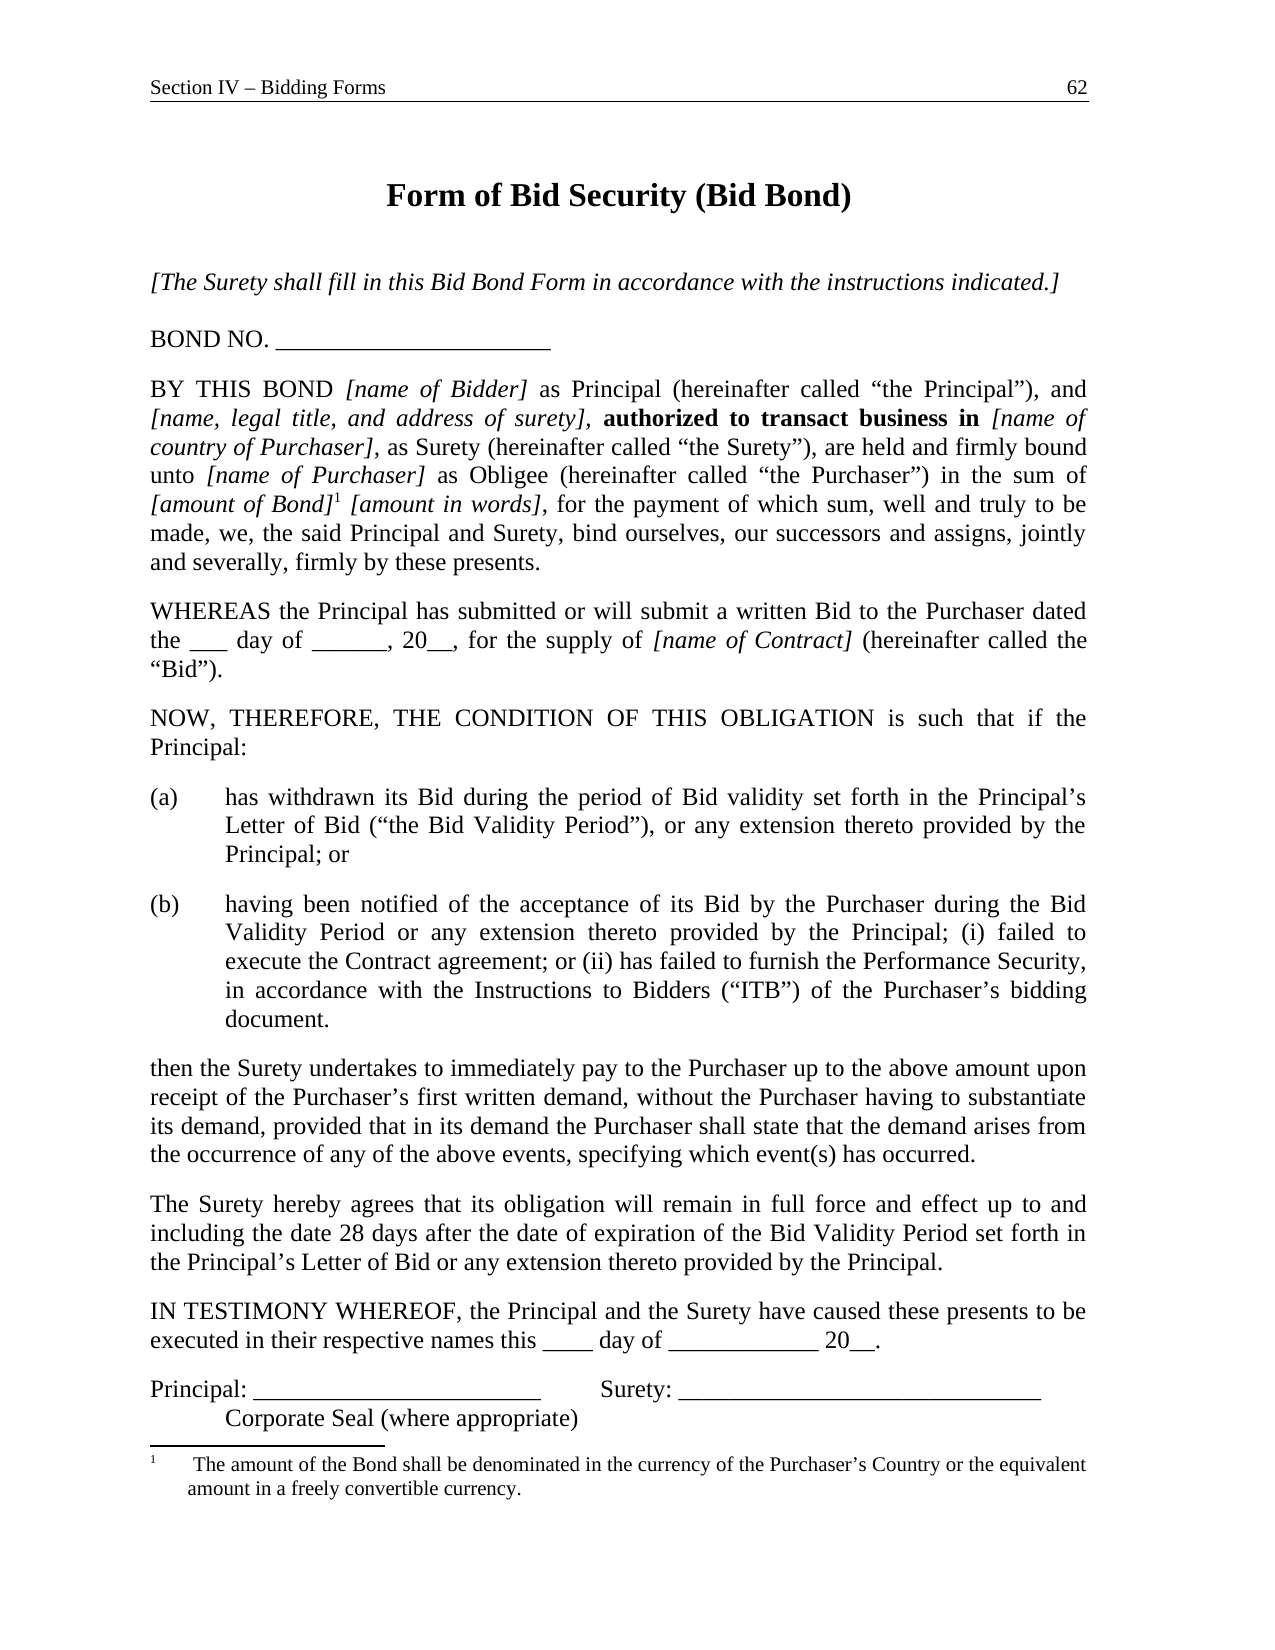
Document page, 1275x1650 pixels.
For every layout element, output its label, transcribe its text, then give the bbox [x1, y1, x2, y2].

list has withdrawn its Bid during the period of Bid validity set forth in the Principal’s Letter of Bid (“the Bid Validity Period”), or any extension thereto provided by the Principal; or [150, 782, 1087, 868]
text BOND NO. ______________________ [150, 324, 1087, 353]
text The Surety hereby agrees that its obligation will remain in full force and effect up to and including the date 28 days after the date of expiration of the Bid Validity Period set forth in the Principal’s Letter of Bid or any extension thereto provided by the Principal. [150, 1189, 1087, 1275]
text [The Surety shall fill in this Bid Bond Form in accordance with the instructions indicated.] [150, 267, 1087, 296]
text NOW, THEREFORE, THE CONDITION OF THIS OBLIGATION is such that if the Principal: [150, 703, 1087, 761]
text WHEREAS the Principal has submitted or will submit a written Bid to the Purchaser dated the ___ day of ______, 20__, for the supply of [name of Contract] (hereinafter called the “Bid”). [150, 596, 1087, 682]
text IN TESTIMONY WHEREOF, the Principal and the Surety have caused these presents to be executed in their respective names this ____ day of ____________ 20__. [150, 1296, 1087, 1354]
list having been notified of the acceptance of its Bid by the Purchaser during the Bid Validity Period or any extension thereto provided by the Principal; (i) failed to execute the Contract agreement; or (ii) has failed to furnish the Performance Security, in accordance with the Instructions to Bidders (“ITB”) of the Purchaser’s bidding document. [150, 889, 1087, 1032]
text BY THIS BOND [name of Bidder] as Principal (hereinafter called “the Principal”), and [name, legal title, and address of surety], authorized to transact business in [name of country of Purchaser], as Surety (hereinafter called “the Surety”), are held and firmly bound unto [name of Purchaser] as Obligee (hereinafter called “the Purchaser”) in the sum of [amount of Bond] [amount in words], for the payment of which sum, well and truly to be made, we, the said Principal and Surety, bind ourselves, our successors and assigns, jointly and severally, firmly by these presents. [150, 374, 1087, 575]
text then the Surety undertakes to immediately pay to the Purchaser up to the above amount upon receipt of the Purchaser’s first written demand, without the Purchaser having to substantiate its demand, provided that in its demand the Purchaser shall state that the demand arises from the occurrence of any of the above events, specifying which event(s) has occurred. [150, 1053, 1087, 1168]
text Principal: _______________________ Surety: _____________________________ Corporate Seal (where appropriate) [150, 1374, 1087, 1432]
text Form of Bid Security (Bid Bond) [150, 175, 1087, 213]
